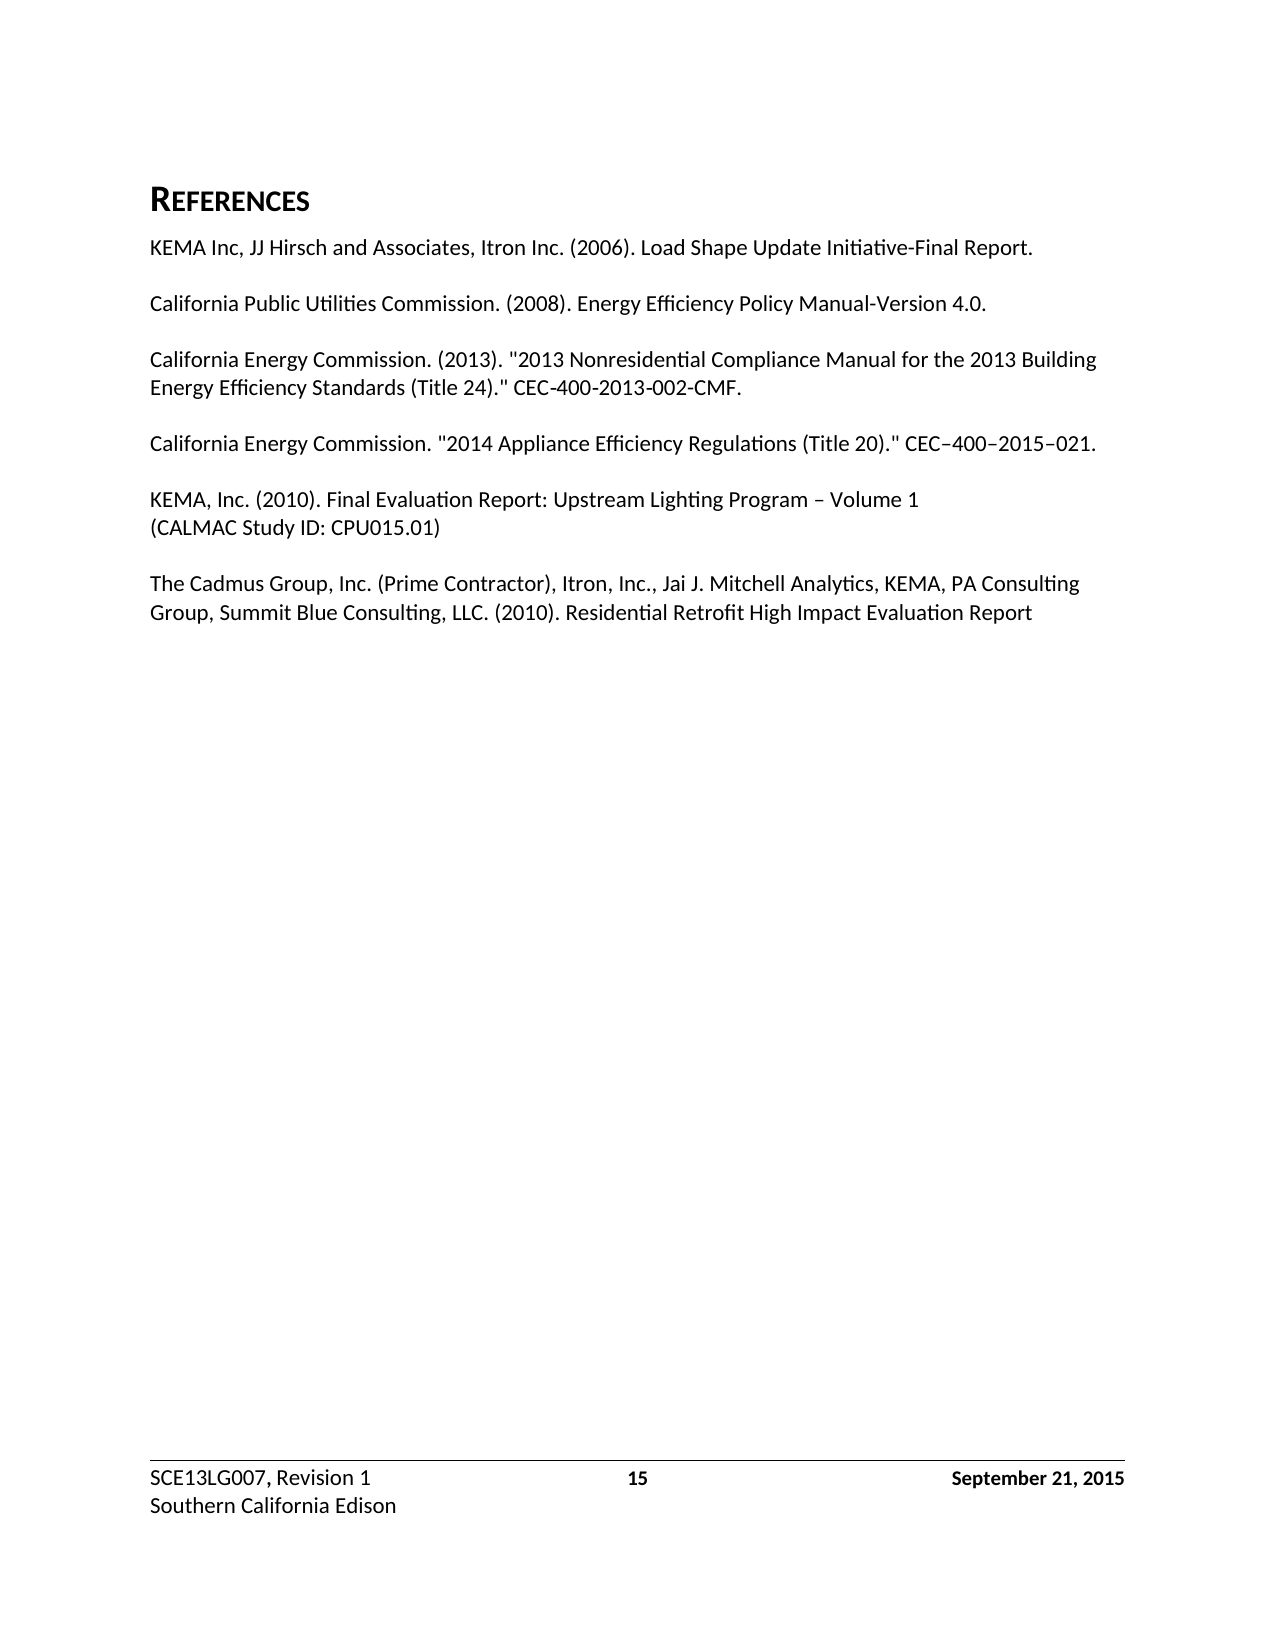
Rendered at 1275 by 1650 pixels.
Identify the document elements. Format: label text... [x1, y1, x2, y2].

text The Cadmus Group, Inc. (Prime Contractor), Itron, Inc., Jai J. Mitchell Analytics, KEMA, PA Consulting Group, Summit Blue Consulting, LLC. (2010). Residential Retrofit High Impact Evaluation Report [150, 569, 1125, 626]
text California Public Utilities Commission. (2008). Energy Efficiency Policy Manual-Version 4.0. [150, 289, 1125, 317]
text California Energy Commission. "2014 Appliance Efficiency Regulations (Title 20)." CEC–400–2015–021. [150, 429, 1125, 457]
subtitle References [150, 175, 1125, 221]
text KEMA Inc, JJ Hirsch and Associates, Itron Inc. (2006). Load Shape Update Initiative-Final Report. [150, 233, 1125, 261]
text (CALMAC Study ID: CPU015.01) [150, 513, 1125, 542]
text KEMA, Inc. (2010). Final Evaluation Report: Upstream Lighting Program – Volume 1 [150, 486, 1125, 513]
text California Energy Commission. (2013). "2013 Nonresidential Compliance Manual for the 2013 Building Energy Efficiency Standards (Title 24)." CEC‐400‐2013‐002-CMF. [150, 345, 1125, 401]
